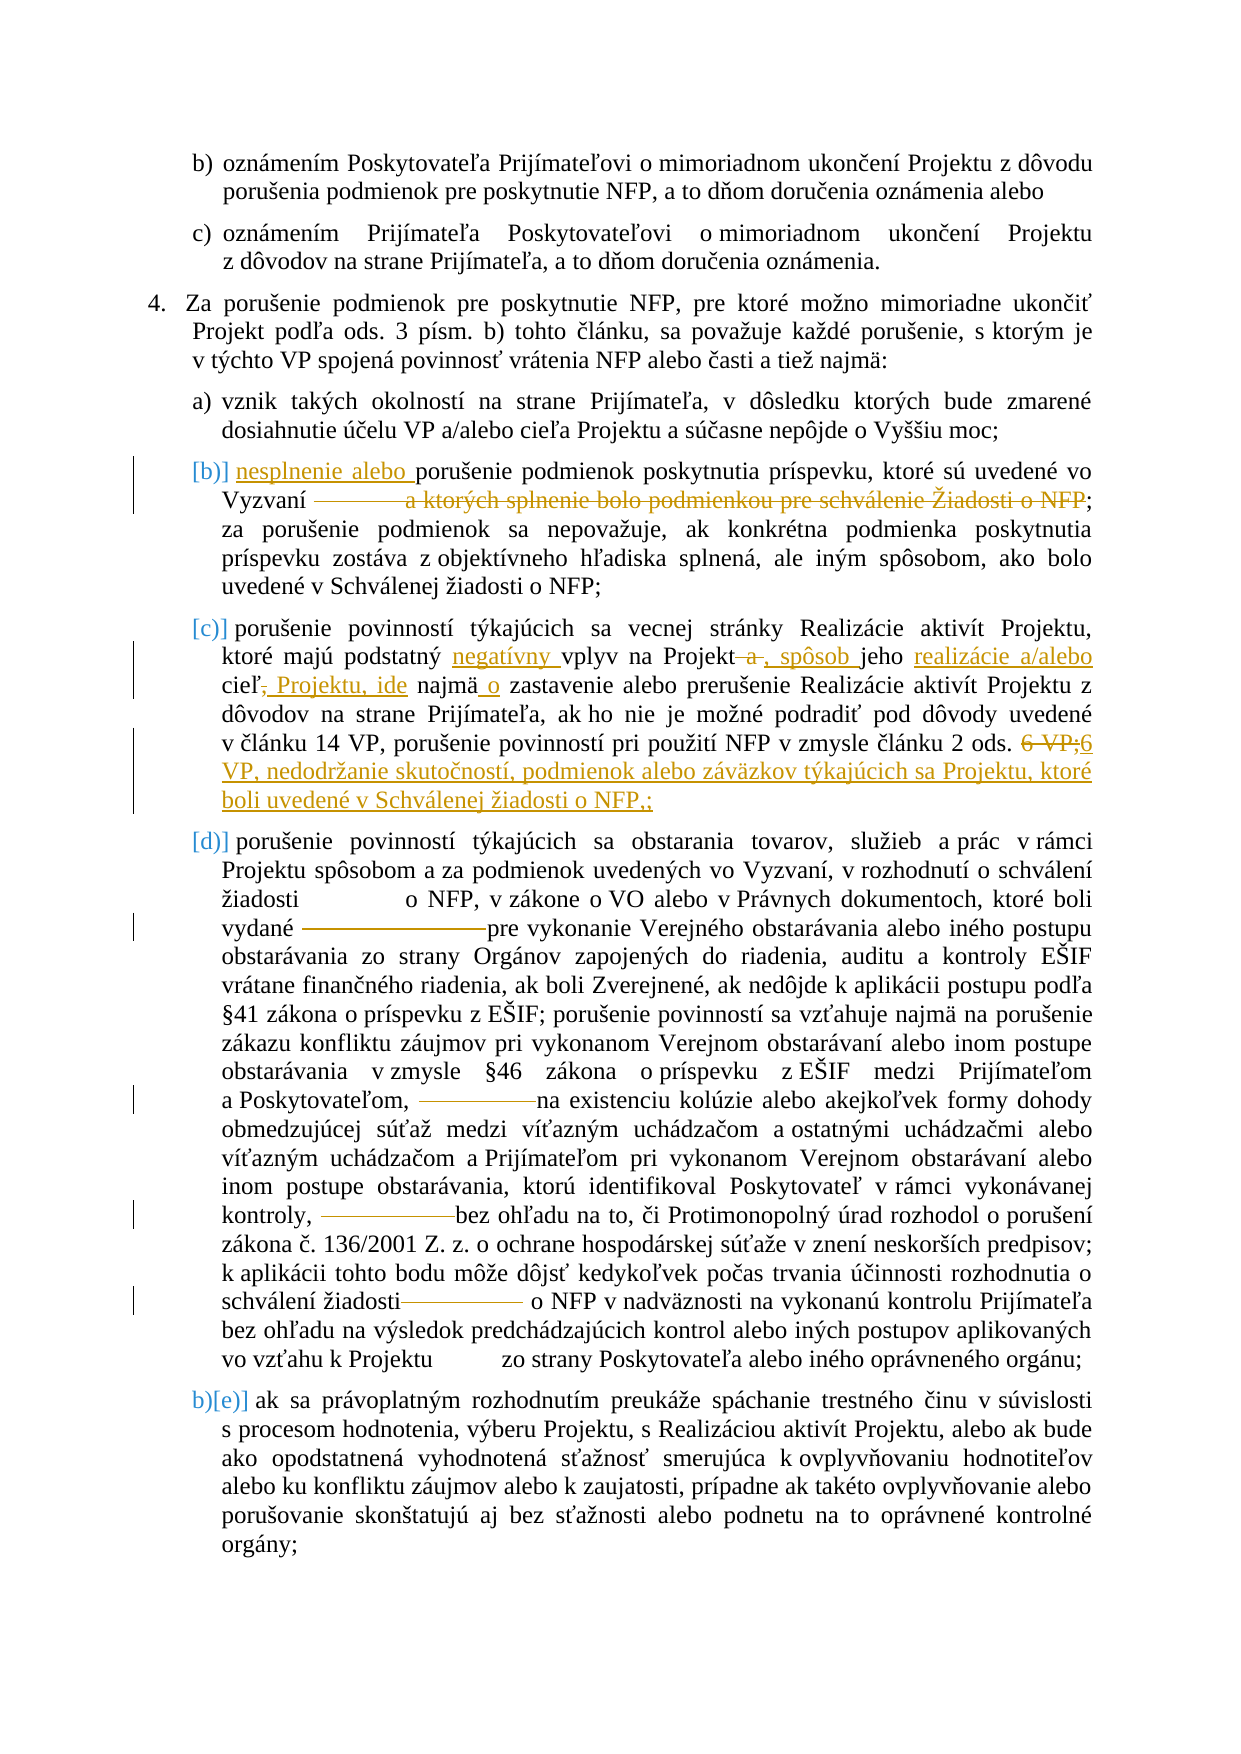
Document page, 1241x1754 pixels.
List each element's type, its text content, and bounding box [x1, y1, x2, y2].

list porušenie povinností týkajúcich sa obstarania tovarov, služieb a prác v rámci Projektu spôsobom a za podmienok uvedených vo Vyzvaní, v rozhodnutí o schválení žiadosti o NFP, v zákone o VO alebo v Právnych dokumentoch, ktoré boli vydané pre vykonanie Verejného obstarávania alebo iného postupu obstarávania zo strany Orgánov zapojených do riadenia, auditu a kontroly EŠIF vrátane finančného riadenia, ak boli Zverejnené, ak nedôjde k aplikácii postupu podľa §41 zákona o príspevku z EŠIF; porušenie povinností sa vzťahuje najmä na porušenie zákazu konfliktu záujmov pri vykonanom Verejnom obstarávaní alebo inom postupe obstarávania v zmysle §46 zákona o príspevku z EŠIF medzi Prijímateľom a Poskytovateľom, na existenciu kolúzie alebo akejkoľvek formy dohody obmedzujúcej súťaž medzi víťazným uchádzačom a ostatnými uchádzačmi alebo víťazným uchádzačom a Prijímateľom pri vykonanom Verejnom obstarávaní alebo inom postupe obstarávania, ktorú identifikoval Poskytovateľ v rámci vykonávanej kontroly, bez ohľadu na to, či Protimonopolný úrad rozhodol o porušení zákona č. 136/2001 Z. z. o ochrane hospodárskej súťaže v znení neskorších predpisov; k aplikácii tohto bodu môže dôjsť kedykoľvek počas trvania účinnosti rozhodnutia o schválení žiadosti o NFP v nadväznosti na vykonanú kontrolu Prijímateľa bez ohľadu na výsledok predchádzajúcich kontrol alebo iných postupov aplikovaných vo vzťahu k Projektu zo strany Poskytovateľa alebo iného oprávneného orgánu; [192, 826, 1093, 1373]
list porušenie podmienok poskytnutia príspevku, ktoré sú uvedené vo Vyzvaní ; za porušenie podmienok sa nepovažuje, ak konkrétna podmienka poskytnutia príspevku zostáva z objektívneho hľadiska splnená, ale iným spôsobom, ako bolo uvedené v Schválenej žiadosti o NFP; [192, 456, 1093, 600]
list oznámením Poskytovateľa Prijímateľovi o mimoriadnom ukončení Projektu z dôvodu porušenia podmienok pre poskytnutie NFP, a to dňom doručenia oznámenia alebo [192, 148, 1093, 205]
list porušenie povinností týkajúcich sa vecnej stránky Realizácie aktivít Projektu, ktoré majú podstatný vplyv na Projektjeho cieľ najmä zastavenie alebo prerušenie Realizácie aktivít Projektu z dôvodov na strane Prijímateľa, ak ho nie je možné podradiť pod dôvody uvedené v článku 14 VP, porušenie povinností pri použití NFP v zmysle článku 2 ods. [192, 613, 1093, 814]
list ak sa právoplatným rozhodnutím preukáže spáchanie trestného činu v súvislosti s procesom hodnotenia, výberu Projektu, s Realizáciou aktivít Projektu, alebo ak bude ako opodstatnená vyhodnotená sťažnosť smerujúca k ovplyvňovaniu hodnotiteľov alebo ku konfliktu záujmov alebo k zaujatosti, prípadne ak takéto ovplyvňovanie alebo porušovanie skonštatujú aj bez sťažnosti alebo podnetu na to oprávnené kontrolné orgány; [192, 1385, 1093, 1558]
list Za porušenie podmienok pre poskytnutie NFP, pre ktoré možno mimoriadne ukončiť Projekt podľa ods. 3 písm. b) tohto článku, sa považuje každé porušenie, s ktorým je v týchto VP spojená povinnosť vrátenia NFP alebo časti a tiež najmä: [148, 288, 1093, 374]
list vznik takých okolností na strane Prijímateľa, v dôsledku ktorých bude zmarené dosiahnutie účelu VP a/alebo cieľa Projektu a súčasne nepôjde o Vyššiu moc; [192, 386, 1093, 444]
list oznámením Prijímateľa Poskytovateľovi o mimoriadnom ukončení Projektu z dôvodov na strane Prijímateľa, a to dňom doručenia oznámenia. [192, 218, 1093, 275]
